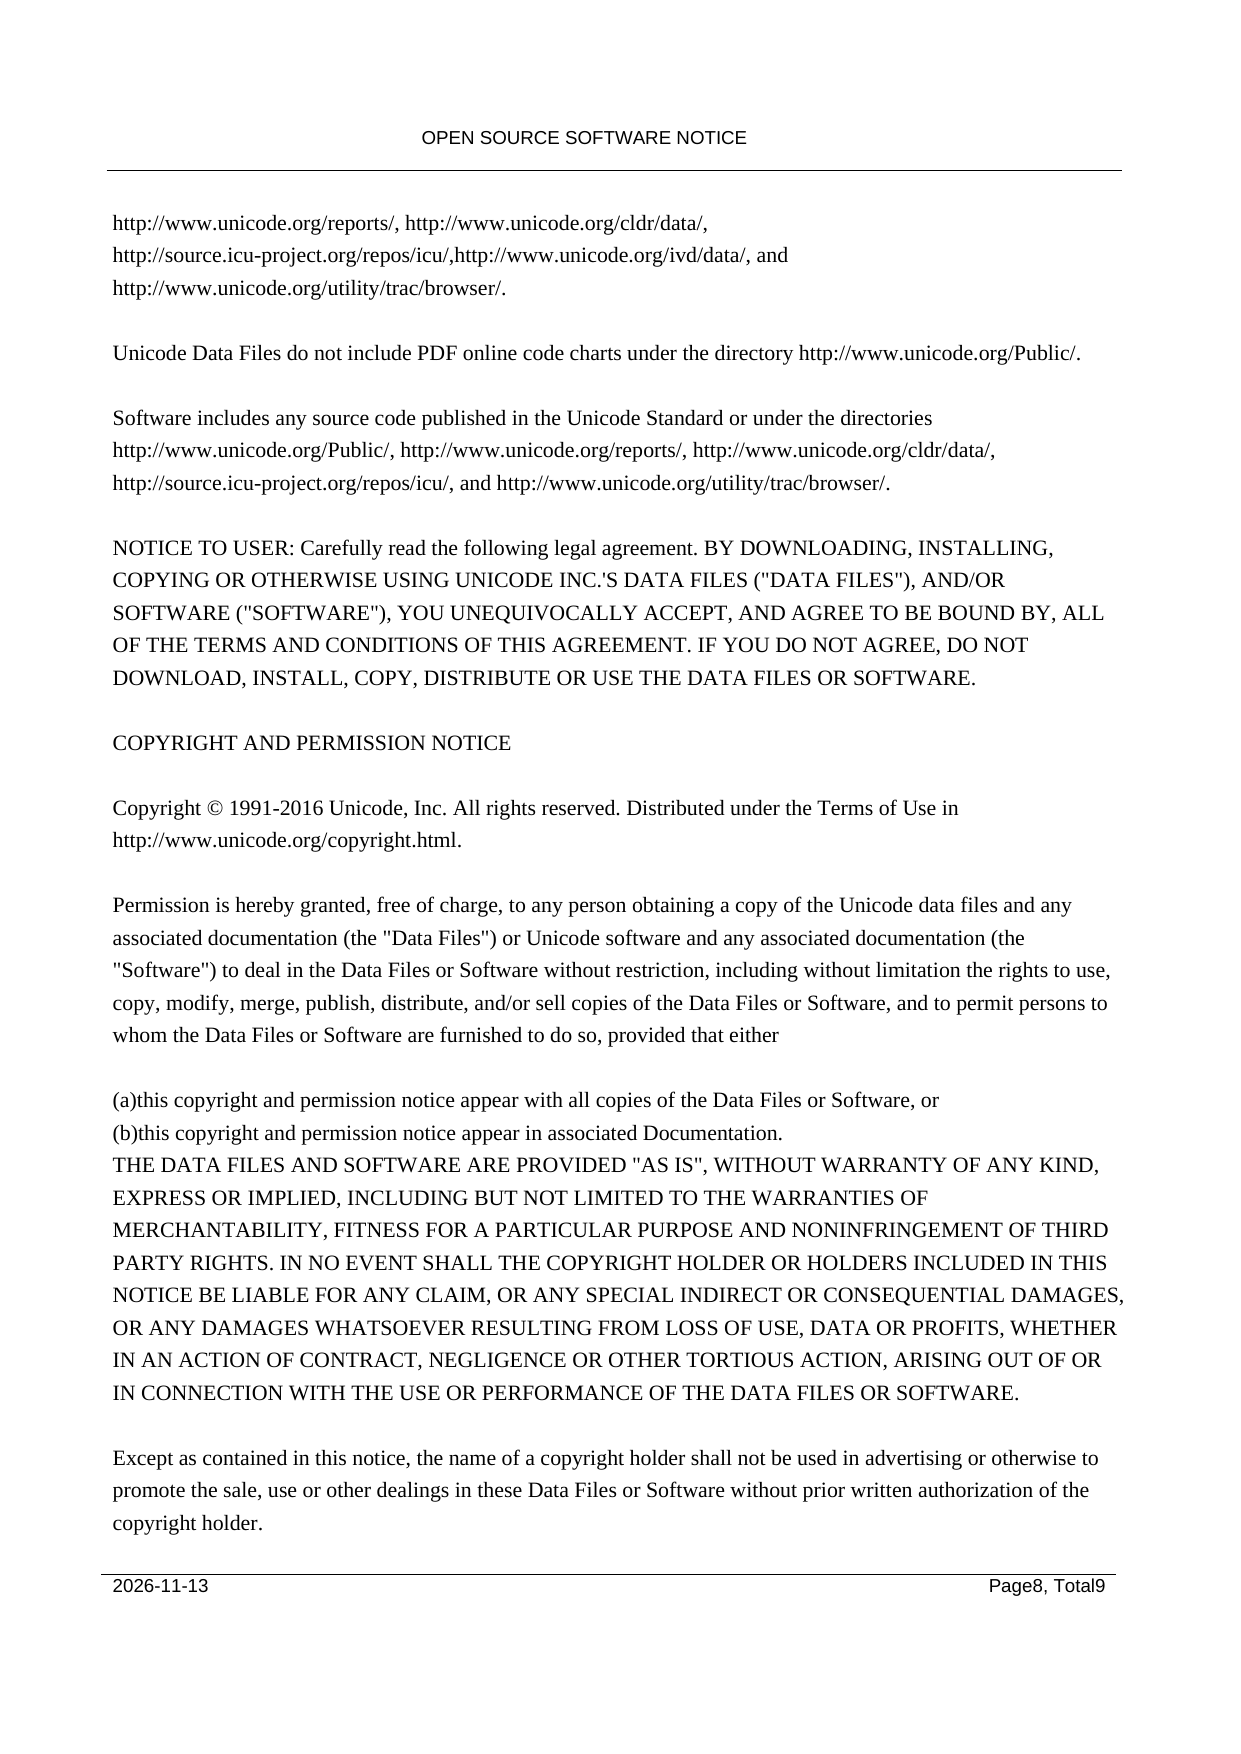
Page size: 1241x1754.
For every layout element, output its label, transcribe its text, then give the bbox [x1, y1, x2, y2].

text Except as contained in this notice, the name of a copyright holder shall not be used in advertising or otherwise to promote the sale, use or other dealings in these Data Files or Software without prior written authorization of the copyright holder. [112, 1441, 1128, 1539]
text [112, 206, 1128, 304]
text Copyright © 1991-2016 Unicode, Inc. All rights reserved. Distributed under the Terms of Use in http://www.unicode.org/copyright.html. [112, 791, 1128, 856]
text NOTICE TO USER: Carefully read the following legal agreement. BY DOWNLOADING, INSTALLING, COPYING OR OTHERWISE USING UNICODE INC.'S DATA FILES ("DATA FILES"), AND/OR SOFTWARE ("SOFTWARE"), YOU UNEQUIVOCALLY ACCEPT, AND AGREE TO BE BOUND BY, ALL OF THE TERMS AND CONDITIONS OF THIS AGREEMENT. IF YOU DO NOT AGREE, DO NOT DOWNLOAD, INSTALL, COPY, DISTRIBUTE OR USE THE DATA FILES OR SOFTWARE. [112, 531, 1128, 694]
text (a)this copyright and permission notice appear with all copies of the Data Files or Software, or [112, 1084, 1128, 1116]
text Software includes any source code published in the Unicode Standard or under the directories http://www.unicode.org/Public/, http://www.unicode.org/reports/, http://www.unicode.org/cldr/data/, http://source.icu-project.org/repos/icu/, and http://www.unicode.org/utility/trac/browser/. [112, 401, 1128, 499]
text Unicode Data Files do not include PDF online code charts under the directory http://www.unicode.org/Public/. [112, 336, 1128, 369]
text (b)this copyright and permission notice appear in associated Documentation. [112, 1116, 1128, 1149]
text COPYRIGHT AND PERMISSION NOTICE [112, 726, 1128, 759]
text THE DATA FILES AND SOFTWARE ARE PROVIDED "AS IS", WITHOUT WARRANTY OF ANY KIND, EXPRESS OR IMPLIED, INCLUDING BUT NOT LIMITED TO THE WARRANTIES OF MERCHANTABILITY, FITNESS FOR A PARTICULAR PURPOSE AND NONINFRINGEMENT OF THIRD PARTY RIGHTS. IN NO EVENT SHALL THE COPYRIGHT HOLDER OR HOLDERS INCLUDED IN THIS NOTICE BE LIABLE FOR ANY CLAIM, OR ANY SPECIAL INDIRECT OR CONSEQUENTIAL DAMAGES, OR ANY DAMAGES WHATSOEVER RESULTING FROM LOSS OF USE, DATA OR PROFITS, WHETHER IN AN ACTION OF CONTRACT, NEGLIGENCE OR OTHER TORTIOUS ACTION, ARISING OUT OF OR IN CONNECTION WITH THE USE OR PERFORMANCE OF THE DATA FILES OR SOFTWARE. [112, 1149, 1128, 1409]
text Permission is hereby granted, free of charge, to any person obtaining a copy of the Unicode data files and any associated documentation (the "Data Files") or Unicode software and any associated documentation (the "Software") to deal in the Data Files or Software without restriction, including without limitation the rights to use, copy, modify, merge, publish, distribute, and/or sell copies of the Data Files or Software, and to permit persons to whom the Data Files or Software are furnished to do so, provided that either [112, 889, 1128, 1051]
